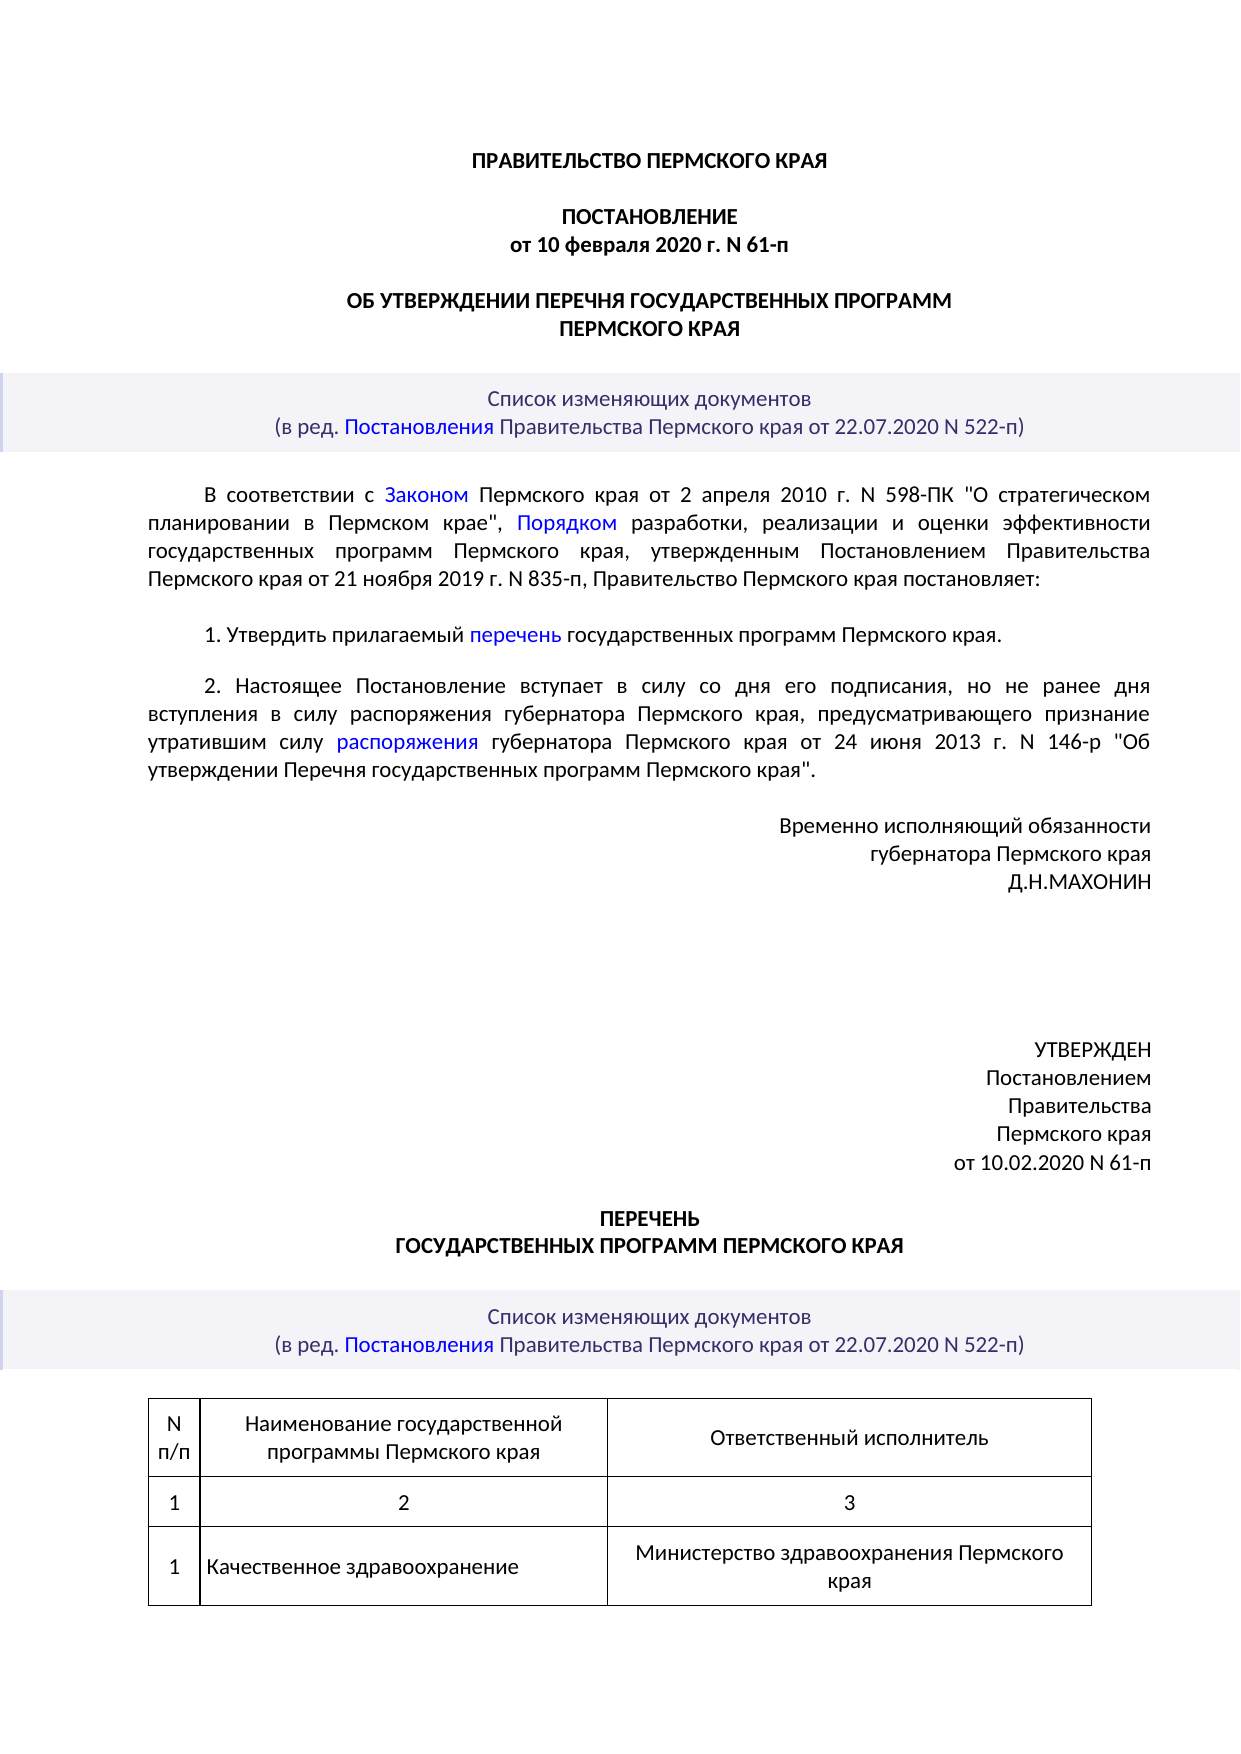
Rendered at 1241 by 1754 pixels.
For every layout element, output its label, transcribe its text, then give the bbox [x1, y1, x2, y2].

table_cell 1 [149, 1527, 199, 1604]
table_cell 2 [201, 1477, 607, 1526]
text 1. Утвердить прилагаемый перечень государственных программ Пермского края. [148, 620, 1152, 648]
table_cell Качественное здравоохранение [201, 1527, 607, 1604]
title от 10 февраля 2020 г. N 61-п [148, 230, 1152, 258]
text УТВЕРЖДЕН [148, 1036, 1152, 1063]
table_header Ответственный исполнитель [608, 1399, 1091, 1476]
title ОБ УТВЕРЖДЕНИИ ПЕРЕЧНЯ ГОСУДАРСТВЕННЫХ ПРОГРАММ [148, 286, 1152, 314]
table_header N п/п [149, 1399, 199, 1476]
text от 10.02.2020 N 61-п [148, 1148, 1152, 1176]
text Постановлением [148, 1063, 1152, 1092]
text В соответствии с Законом Пермского края от 2 апреля 2010 г. N 598-ПК "О стратегическом планировании в Пермском крае", Порядком разработки, реализации и оценки эффективности государственных программ Пермского края, утвержденным Постановлением Правительства Пермского края от 21 ноября 2019 г. N 835-п, Правительство Пермского края постановляет: [148, 480, 1152, 592]
title ПЕРЕЧЕНЬ [148, 1204, 1152, 1232]
table_cell Министерство здравоохранения Пермского края [608, 1527, 1091, 1604]
title ПОСТАНОВЛЕНИЕ [148, 202, 1152, 230]
table_header Список изменяющих документов (в ред. Постановления Правительства Пермского края от 22.07.2020 N 522-п) [3, 373, 1237, 452]
text Пермского края [148, 1119, 1152, 1148]
title ГОСУДАРСТВЕННЫХ ПРОГРАММ ПЕРМСКОГО КРАЯ [148, 1232, 1152, 1260]
text губернатора Пермского края [148, 839, 1152, 867]
text Д.Н.МАХОНИН [148, 867, 1152, 895]
table_header Список изменяющих документов (в ред. Постановления Правительства Пермского края от 22.07.2020 N 522-п) [3, 1290, 1237, 1369]
text Временно исполняющий обязанности [148, 811, 1152, 839]
table_cell 1 [149, 1477, 199, 1526]
title ПЕРМСКОГО КРАЯ [148, 314, 1152, 342]
text 2. Настоящее Постановление вступает в силу со дня его подписания, но не ранее дня вступления в силу распоряжения губернатора Пермского края, предусматривающего признание утратившим силу распоряжения губернатора Пермского края от 24 июня 2013 г. N 146-р "Об утверждении Перечня государственных программ Пермского края". [148, 671, 1152, 783]
table_cell 3 [608, 1477, 1091, 1526]
text Правительства [148, 1092, 1152, 1119]
title ПРАВИТЕЛЬСТВО ПЕРМСКОГО КРАЯ [148, 146, 1152, 174]
table_header Наименование государственной программы Пермского края [201, 1399, 607, 1476]
